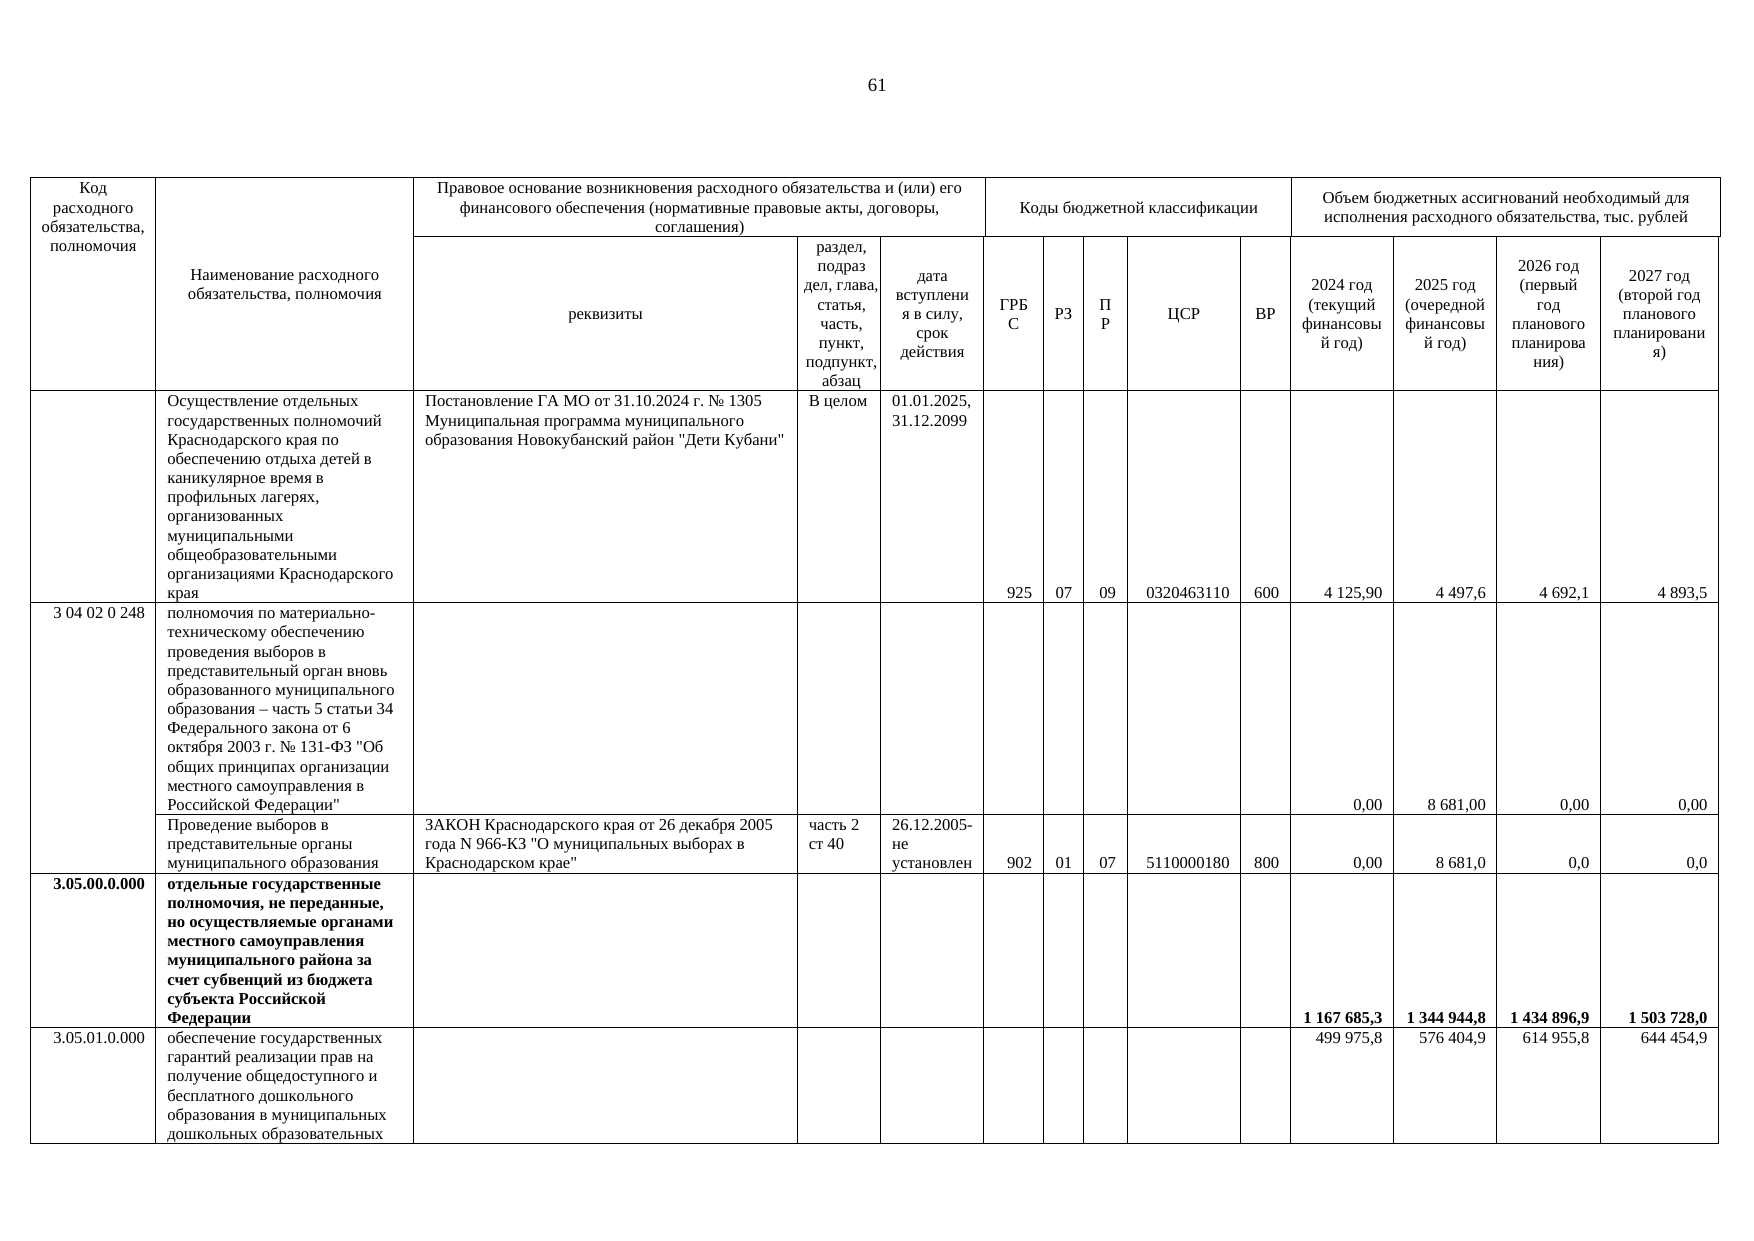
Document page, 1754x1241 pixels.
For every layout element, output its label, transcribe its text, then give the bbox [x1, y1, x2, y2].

table_cell ГРБС [984, 237, 1043, 390]
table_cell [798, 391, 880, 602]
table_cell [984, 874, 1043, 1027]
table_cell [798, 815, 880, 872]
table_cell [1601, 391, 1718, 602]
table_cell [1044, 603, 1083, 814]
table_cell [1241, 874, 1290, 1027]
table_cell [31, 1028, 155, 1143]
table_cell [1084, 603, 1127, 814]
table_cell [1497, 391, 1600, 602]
table_header Коды бюджетной классификации [986, 178, 1291, 236]
table_header Наименование расходного обязательства, полномочия [156, 178, 413, 390]
table_cell ВР [1241, 237, 1290, 390]
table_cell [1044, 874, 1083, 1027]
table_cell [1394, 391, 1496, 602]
table_cell ЦСР [1128, 237, 1240, 390]
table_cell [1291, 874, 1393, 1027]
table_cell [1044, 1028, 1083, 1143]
table_header Код расходного обязательства, полномочия [31, 178, 155, 390]
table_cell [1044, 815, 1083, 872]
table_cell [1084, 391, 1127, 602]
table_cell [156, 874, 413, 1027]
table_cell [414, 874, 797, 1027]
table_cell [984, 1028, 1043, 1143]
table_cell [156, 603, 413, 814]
table_header Объем бюджетных ассигнований необходимый для исполнения расходного обязательства, тыс. рублей [1292, 178, 1720, 236]
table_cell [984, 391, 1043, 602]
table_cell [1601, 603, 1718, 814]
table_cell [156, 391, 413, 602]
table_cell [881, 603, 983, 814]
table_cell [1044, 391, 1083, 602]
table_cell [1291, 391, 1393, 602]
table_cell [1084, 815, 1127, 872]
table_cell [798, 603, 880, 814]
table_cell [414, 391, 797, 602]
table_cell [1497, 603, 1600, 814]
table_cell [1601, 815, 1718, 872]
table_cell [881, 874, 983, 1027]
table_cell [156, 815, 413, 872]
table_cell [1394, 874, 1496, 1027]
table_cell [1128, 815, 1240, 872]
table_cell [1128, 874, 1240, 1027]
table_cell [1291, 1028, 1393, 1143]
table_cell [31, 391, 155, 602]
table_cell 2027 год (второй год планового планирования) [1601, 237, 1718, 390]
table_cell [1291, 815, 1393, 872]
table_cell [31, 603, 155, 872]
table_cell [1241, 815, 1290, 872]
table_cell реквизиты [414, 237, 797, 390]
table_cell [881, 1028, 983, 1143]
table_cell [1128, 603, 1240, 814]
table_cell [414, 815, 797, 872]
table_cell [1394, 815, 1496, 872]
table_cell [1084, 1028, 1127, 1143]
table_cell дата вступления в силу, срок действия [881, 237, 983, 390]
table_cell 2026 год (первый год планового планирования) [1497, 237, 1600, 390]
table_cell ПР [1084, 237, 1127, 390]
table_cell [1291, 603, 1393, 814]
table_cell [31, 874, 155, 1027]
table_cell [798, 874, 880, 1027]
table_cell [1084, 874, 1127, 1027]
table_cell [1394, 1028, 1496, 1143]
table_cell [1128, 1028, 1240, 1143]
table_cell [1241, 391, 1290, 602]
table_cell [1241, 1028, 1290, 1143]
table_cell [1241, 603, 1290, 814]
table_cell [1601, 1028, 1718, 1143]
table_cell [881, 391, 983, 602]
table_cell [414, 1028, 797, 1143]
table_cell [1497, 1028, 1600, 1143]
table_cell раздел, подраз дел, глава, статья, часть, пункт, подпункт, абзац [798, 237, 880, 390]
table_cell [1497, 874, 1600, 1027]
table_cell РЗ [1044, 237, 1083, 390]
table_cell 2024 год (текущий финансовый год) [1291, 237, 1393, 390]
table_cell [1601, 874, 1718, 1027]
table_cell 2025 год (очередной финансовый год) [1394, 237, 1496, 390]
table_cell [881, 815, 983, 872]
table_header Правовое основание возникновения расходного обязательства и (или) его финансового обеспечения (нормативные правовые акты, договоры, соглашения) [414, 178, 985, 236]
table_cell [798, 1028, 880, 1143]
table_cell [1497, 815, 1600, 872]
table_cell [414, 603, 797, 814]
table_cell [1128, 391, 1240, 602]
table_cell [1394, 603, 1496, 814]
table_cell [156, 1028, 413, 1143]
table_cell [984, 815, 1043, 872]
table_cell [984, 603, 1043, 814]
